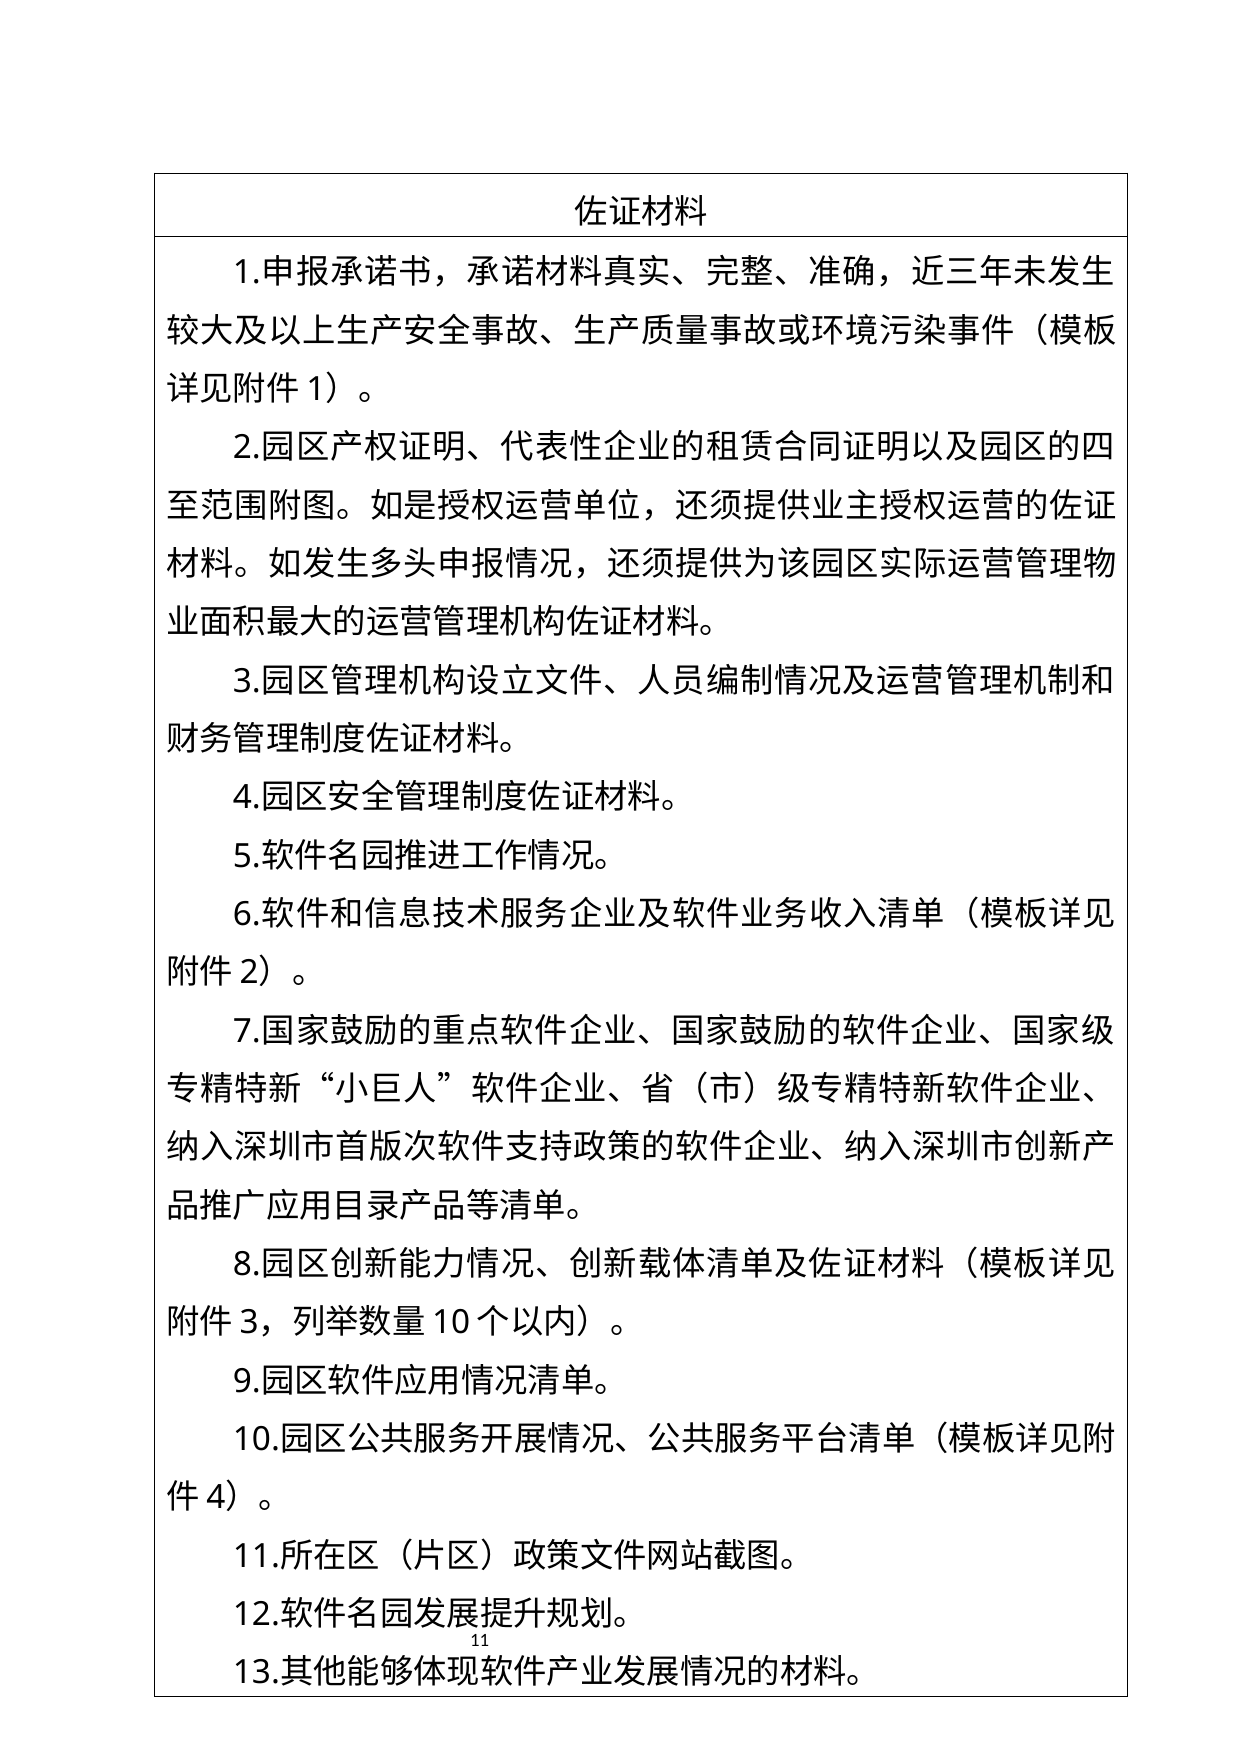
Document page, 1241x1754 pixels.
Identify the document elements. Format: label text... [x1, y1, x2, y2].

table_header 佐证材料 [155, 174, 1127, 236]
table_cell 1.申报承诺书，承诺材料真实、完整、准确，近三年未发生较大及以上生产安全事故、生产质量事故或环境污染事件（模板详见附件1）。 2.园区产权证明、代表性企业的租赁合同证明以及园区的四至范围附图。如是授权运营单位，还须提供业主授权运营的佐证材料。如发生多头申报情况，还须提供为该园区实际运营管理物业面积最大的运营管理机构佐证材料。 3.园区管理机构设立文件、人员编制情况及运营管理机制和财务管理制度佐证材料。 4.园区安全管理制度佐证材料。 5.软件名园推进工作情况。 6.软件和信息技术服务企业及软件业务收入清单（模板详见附件2）。 7.国家鼓励的重点软件企业、国家鼓励的软件企业、国家级专精特新“小巨人”软件企业、省（市）级专精特新软件企业、纳入深圳市首版次软件支持政策的软件企业、纳入深圳市创新产品推广应用目录产品等清单。 8.园区创新能力情况、创新载体清单及佐证材料（模板详见附件3，列举数量10个以内）。 9.园区软件应用情况清单。 10.园区公共服务开展情况、公共服务平台清单（模板详见附件4）。 11.所在区（片区）政策文件网站截图。 12.软件名园发展提升规划。 13.其他能够体现软件产业发展情况的材料。 [155, 237, 1127, 1696]
